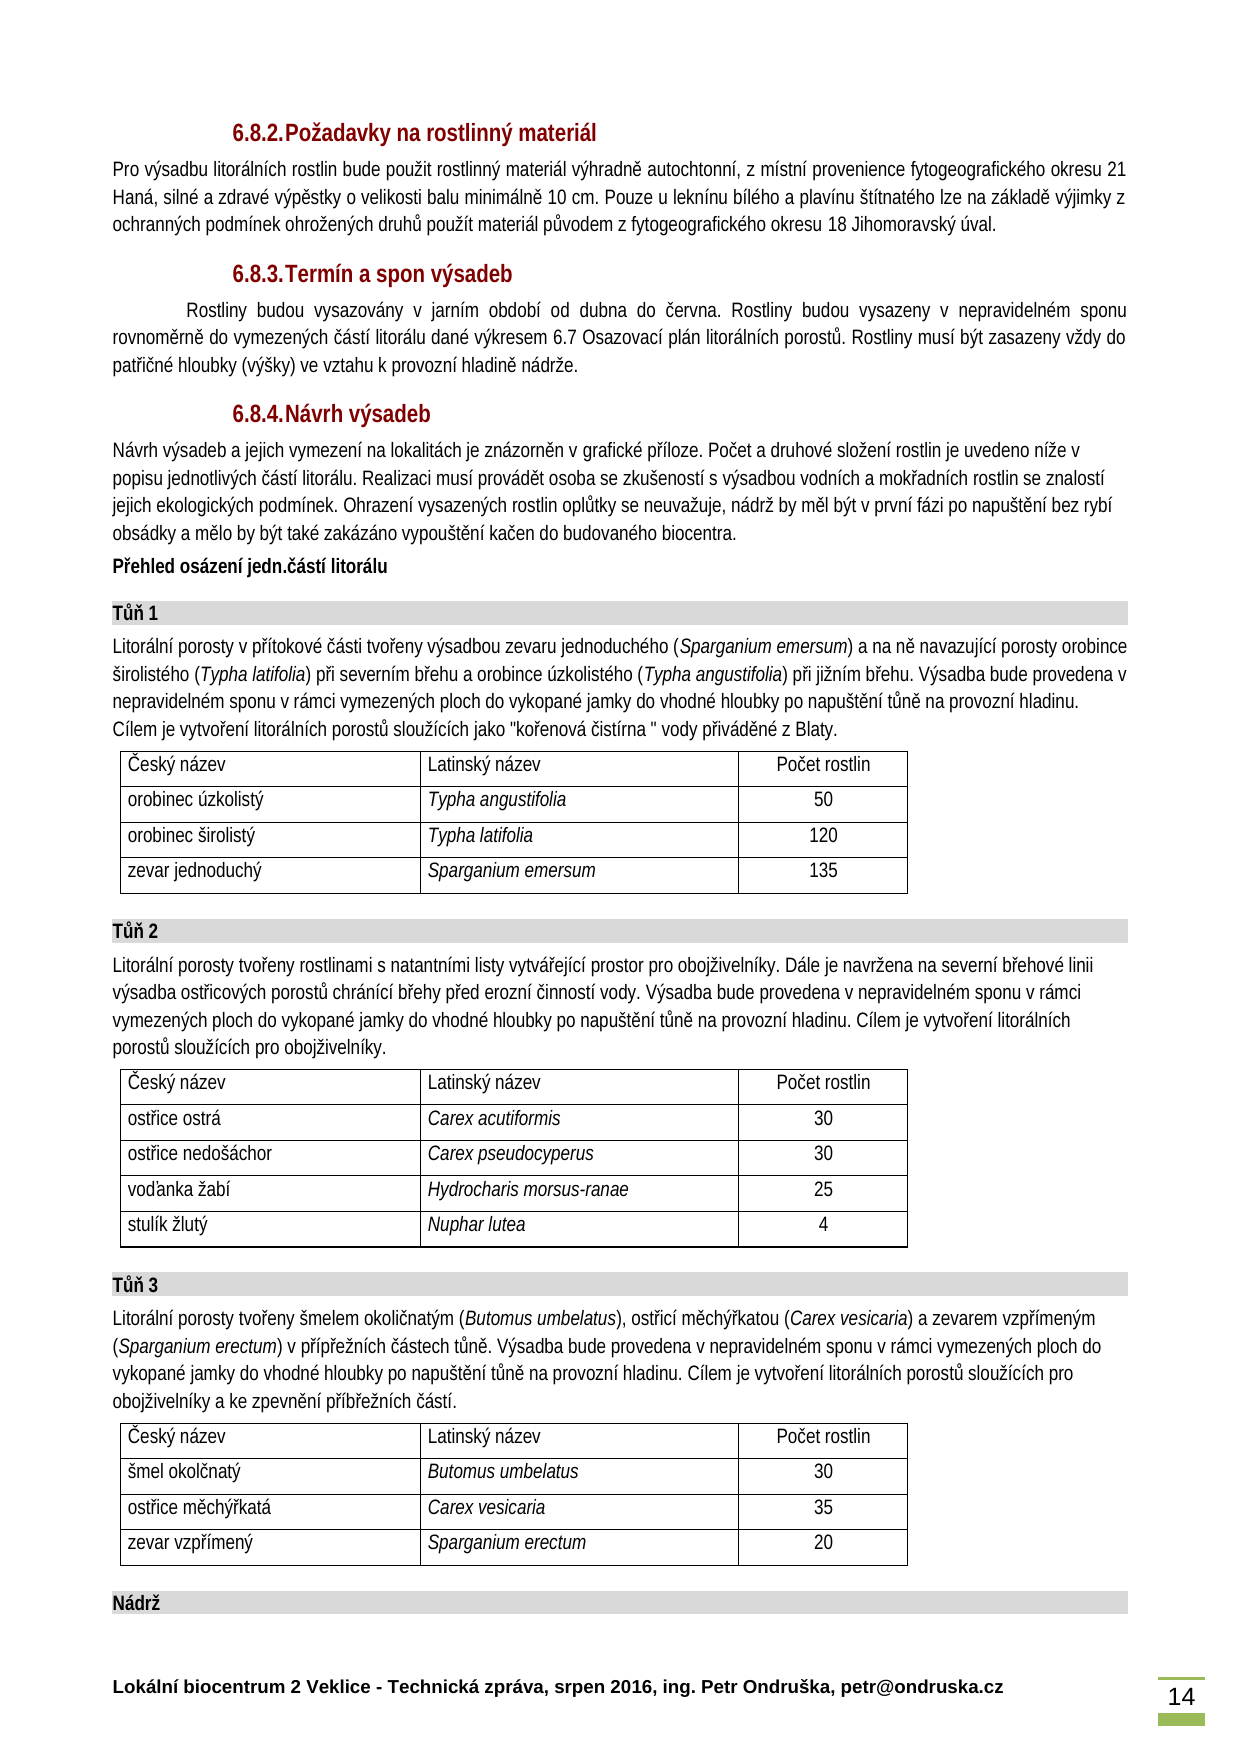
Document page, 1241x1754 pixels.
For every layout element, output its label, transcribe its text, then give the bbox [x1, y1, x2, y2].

table_header Český název [121, 752, 420, 786]
text Pro výsadbu litorálních rostlin bude použit rostlinný materiál výhradně autochtonní, z místní provenience fytogeografického okresu 21 Haná, silné a zdravé výpěstky o velikosti balu minimálně . Pouze u leknínu bílého a plavínu štítnatého lze na základě výjimky z ochranných podmínek ohrožených druhů použít materiál původem z fytogeografického okresu 18 Jihomoravský úval. [112, 157, 1128, 236]
table_cell šmel okolčnatý [121, 1459, 420, 1493]
text Návrh výsadeb a jejich vymezení na lokalitách je znázorněn v grafické příloze. Počet a druhové složení rostlin je uvedeno níže v popisu jednotlivých částí litorálu. Realizaci musí provádět osoba se zkušeností s výsadbou vodních a mokřadních rostlin se znalostí jejich ekologických podmínek. Ohrazení vysazených rostlin oplůtky se neuvažuje, nádrž by měl být v první fázi po napuštění bez rybí obsádky a mělo by být také zakázáno vypouštění kačen do budovaného biocentra. [112, 438, 1128, 545]
table_cell ostřice měchýřkatá [121, 1495, 420, 1529]
table_cell zevar jednoduchý [121, 858, 420, 893]
table_cell Sparganium emersum [421, 858, 738, 893]
table_cell Butomus umbelatus [421, 1459, 738, 1493]
text Tůň 2 [112, 919, 1128, 943]
table_header Český název [121, 1070, 420, 1104]
table_cell 20 [739, 1530, 907, 1564]
table_cell orobinec širolistý [121, 823, 420, 857]
table_header Počet rostlin [739, 752, 907, 786]
table_cell 4 [739, 1212, 907, 1246]
text Tůň 3 [112, 1272, 1128, 1296]
table_cell Carex pseudocyperus [421, 1141, 738, 1175]
table_cell Typha latifolia [421, 823, 738, 857]
table_cell Typha angustifolia [421, 787, 738, 822]
table_cell 135 [739, 858, 907, 893]
text Litorální porosty tvořeny rostlinami s natantními listy vytvářející prostor pro obojživelníky. Dále je navržena na severní břehové linii výsadba ostřicových porostů chránící břehy před erozní činností vody. Výsadba bude provedena v nepravidelném sponu v rámci vymezených ploch do vykopané jamky do vhodné hloubky po napuštění tůně na provozní hladinu. Cílem je vytvoření litorálních porostů sloužících pro obojživelníky. [112, 953, 1128, 1059]
table_cell 30 [739, 1141, 907, 1175]
table_header Počet rostlin [739, 1070, 907, 1104]
table_cell orobinec úzkolistý [121, 787, 420, 822]
table_cell Carex vesicaria [421, 1495, 738, 1529]
text Rostliny budou vysazovány v jarním období od dubna do června. Rostliny budou vysazeny v nepravidelném sponu rovnoměrně do vymezených částí litorálu dané výkresem 6.7 Osazovací plán litorálních porostů. Rostliny musí být zasazeny vždy do patřičné hloubky (výšky) ve vztahu k provozní hladině nádrže. [112, 298, 1128, 377]
table_cell 30 [739, 1459, 907, 1493]
table_cell voďanka žabí [121, 1176, 420, 1211]
table_cell 35 [739, 1495, 907, 1529]
table_header Latinský název [421, 1070, 738, 1104]
subtitle Požadavky na rostlinný materiál [232, 118, 1128, 147]
table_cell 25 [739, 1176, 907, 1211]
table_cell 50 [739, 787, 907, 822]
table_cell Hydrocharis morsus-ranae [421, 1176, 738, 1211]
text Nádrž [112, 1591, 1128, 1614]
subtitle Termín a spon výsadeb [232, 259, 1128, 287]
table_cell Sparganium erectum [421, 1530, 738, 1564]
table_header Český název [121, 1424, 420, 1458]
table_cell zevar vzpřímený [121, 1530, 420, 1564]
table_cell Nuphar lutea [421, 1212, 738, 1246]
table_cell Carex acutiformis [421, 1105, 738, 1140]
table_header Latinský název [421, 1424, 738, 1458]
text Litorální porosty v přítokové části tvořeny výsadbou zevaru jednoduchého (Sparganium emersum) a na ně navazující porosty orobince širolistého (Typha latifolia) při severním břehu a orobince úzkolistého (Typha angustifolia) při jižním břehu. Výsadba bude provedena v nepravidelném sponu v rámci vymezených ploch do vykopané jamky do vhodné hloubky po napuštění tůně na provozní hladinu. Cílem je vytvoření litorálních porostů sloužících jako "kořenová čistírna " vody přiváděné z Blaty. [112, 634, 1128, 741]
table_cell ostřice nedošáchor [121, 1141, 420, 1175]
table_cell stulík žlutý [121, 1212, 420, 1246]
table_header Počet rostlin [739, 1424, 907, 1458]
text Tůň 1 [112, 601, 1128, 625]
subtitle Návrh výsadeb [232, 399, 1128, 428]
table_cell 30 [739, 1105, 907, 1140]
table_header Latinský název [421, 752, 738, 786]
text Přehled osázení jedn.částí litorálu [112, 554, 1128, 578]
table_cell ostřice ostrá [121, 1105, 420, 1140]
text Litorální porosty tvořeny šmelem okoličnatým (Butomus umbelatus), ostřicí měchýřkatou (Carex vesicaria) a zevarem vzpřímeným (Sparganium erectum) v přípřežních částech tůně. Výsadba bude provedena v nepravidelném sponu v rámci vymezených ploch do vykopané jamky do vhodné hloubky po napuštění tůně na provozní hladinu. Cílem je vytvoření litorálních porostů sloužících pro obojživelníky a ke zpevnění příbřežních částí. [112, 1306, 1128, 1413]
table_cell 120 [739, 823, 907, 857]
